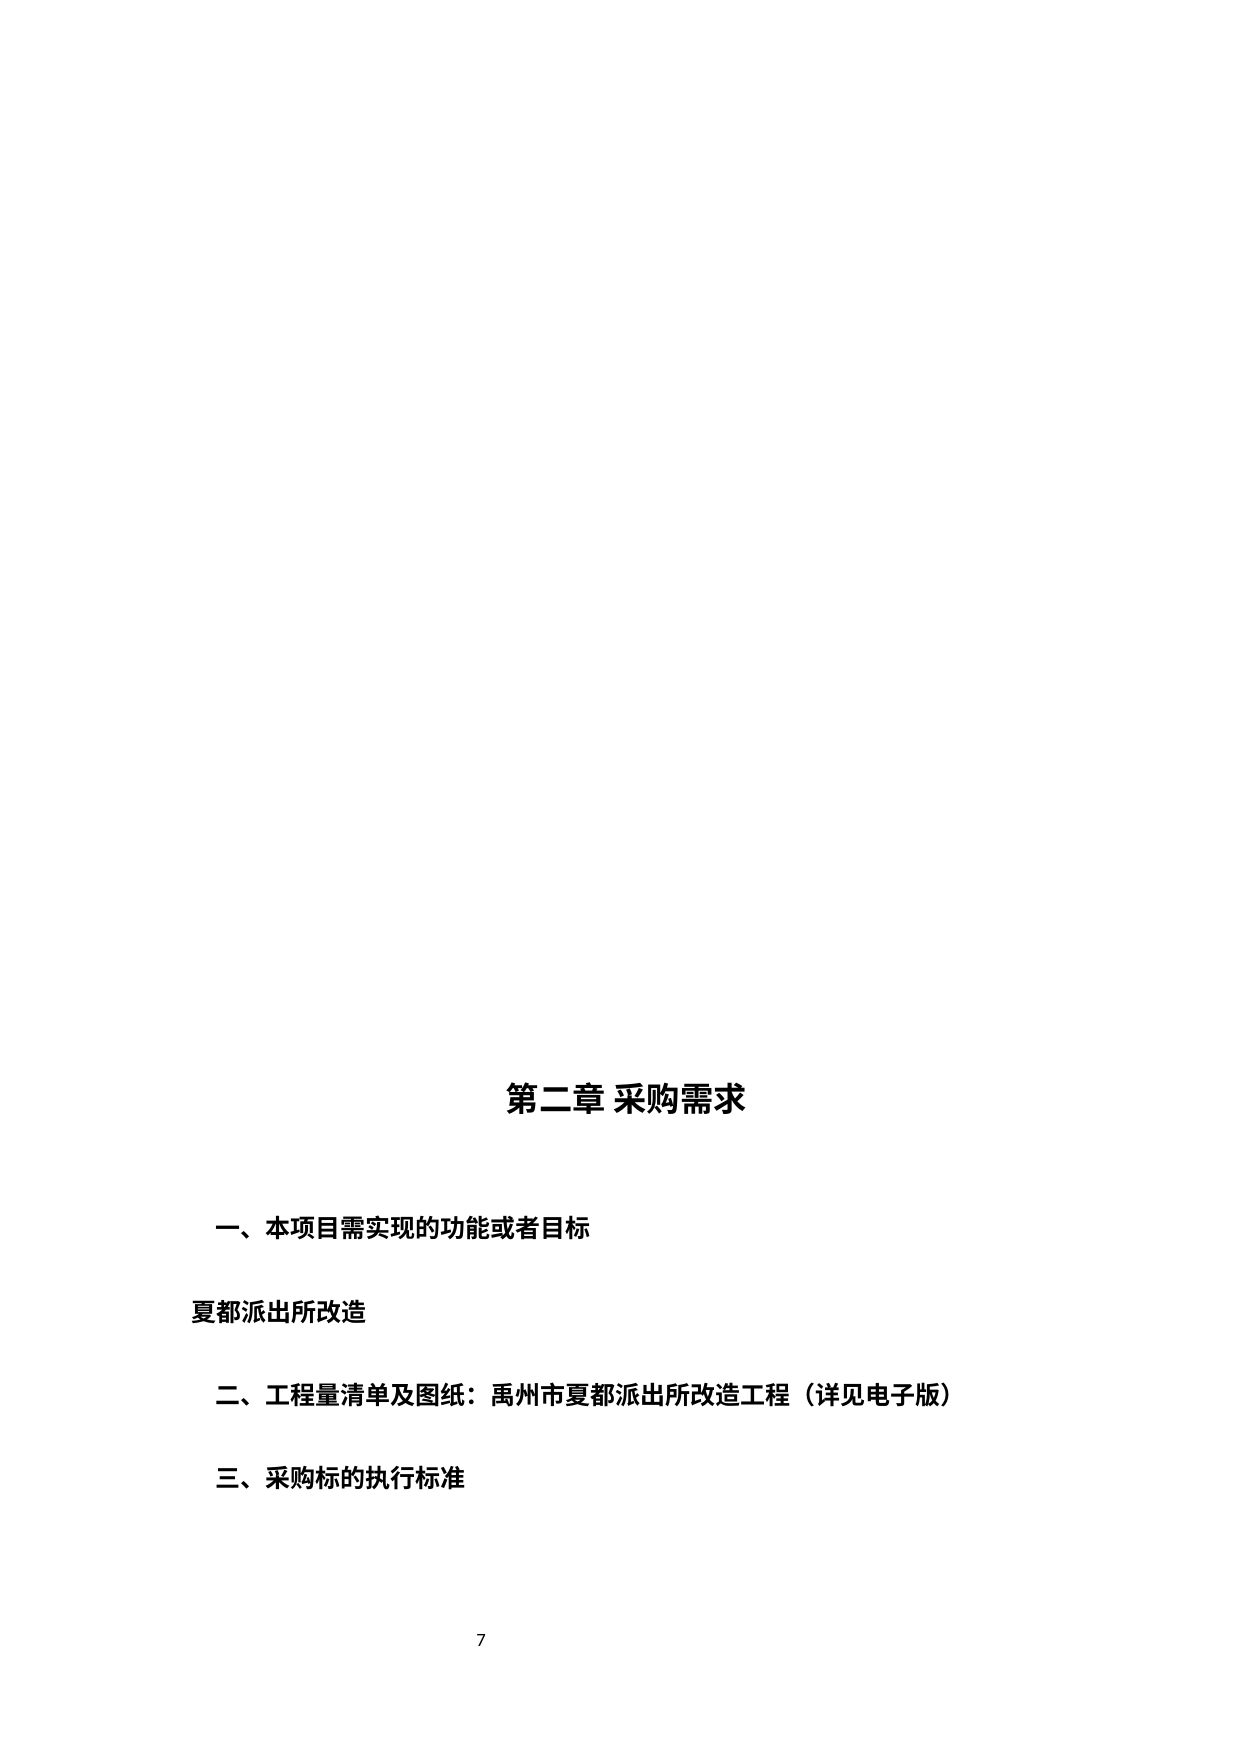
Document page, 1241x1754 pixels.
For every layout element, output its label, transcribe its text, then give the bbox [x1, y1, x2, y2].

list 本项目需实现的功能或者目标 [165, 1194, 1087, 1259]
text 三、采购标的执行标准 [165, 1444, 1087, 1509]
text 第二章 采购需求 [165, 1064, 1087, 1129]
list 夏都派出所改造 [165, 1278, 1087, 1343]
text 二、工程量清单及图纸：禹州市夏都派出所改造工程（详见电子版） [165, 1361, 1087, 1426]
